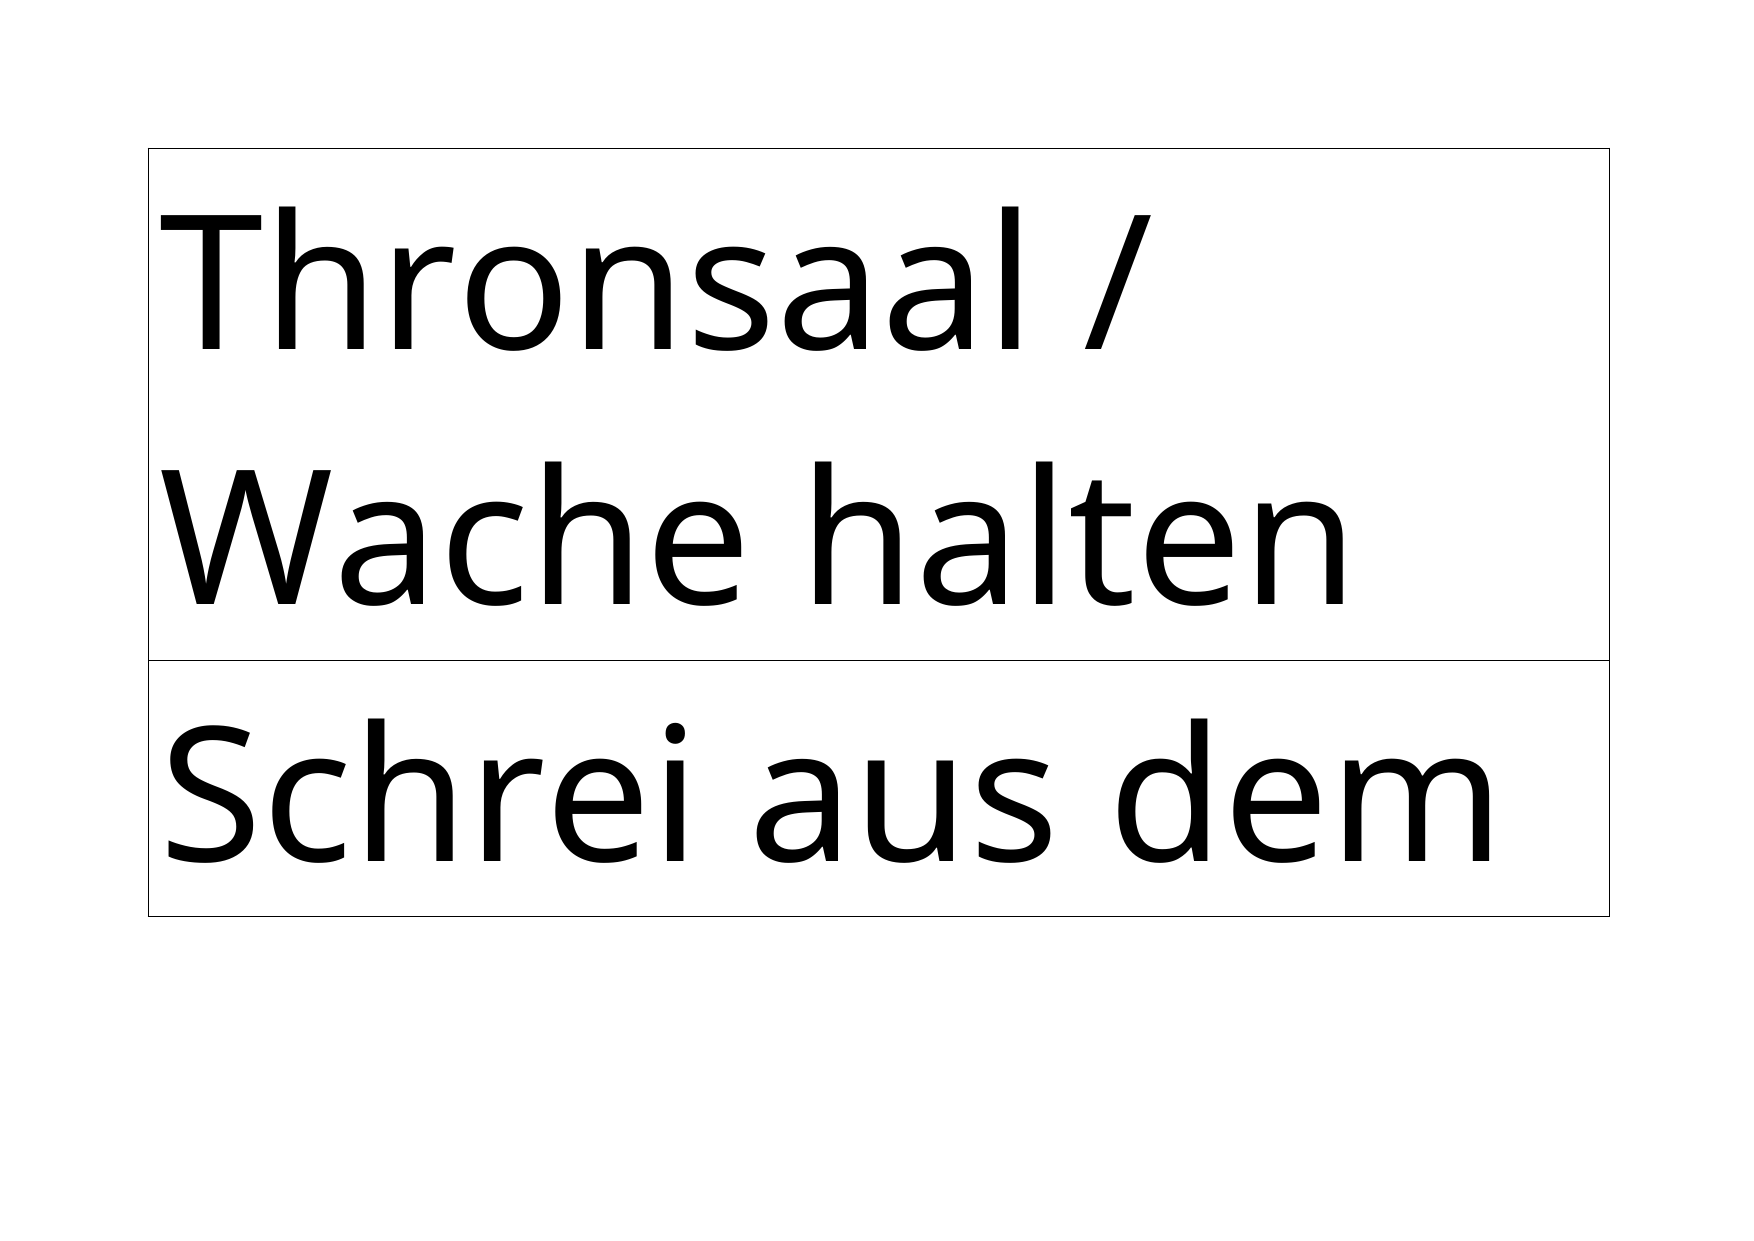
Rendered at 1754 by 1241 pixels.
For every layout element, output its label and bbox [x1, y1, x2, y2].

table_cell [149, 149, 1609, 659]
table_cell [149, 661, 1609, 916]
